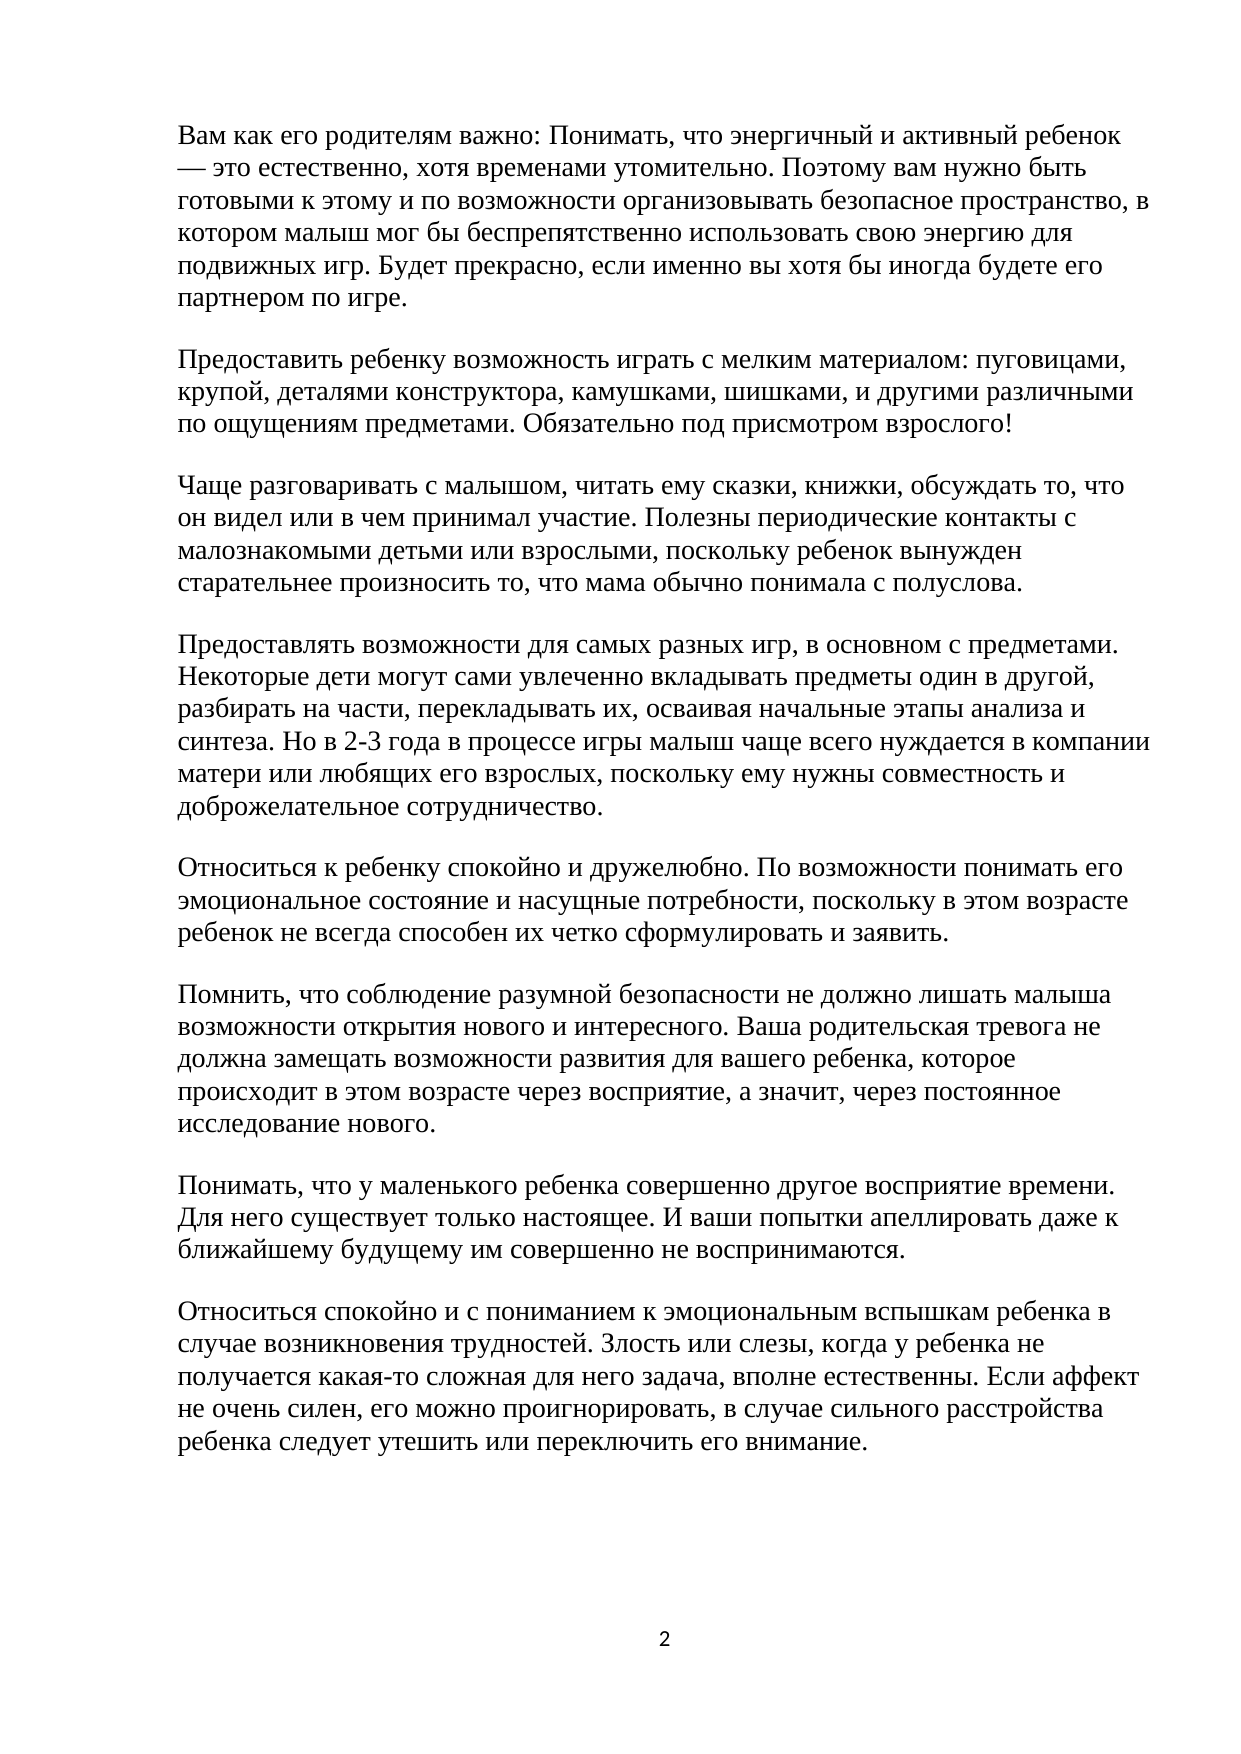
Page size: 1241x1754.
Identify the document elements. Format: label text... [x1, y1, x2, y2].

text Относиться спокойно и с пониманием к эмоциональным вспышкам ребенка в случае возникновения трудностей. Злость или слезы, когда у ребенка не получается какая-то сложная для него задача, вполне естественны. Если аффект не очень силен, его можно проигнорировать, в случае сильного расстройства ребенка следует утешить или переключить его внимание. [177, 1294, 1152, 1456]
text Чаще разговаривать с малышом, читать ему сказки, книжки, обсуждать то, что он видел или в чем принимал участие. Полезны периодические контакты с малознакомыми детьми или взрослыми, поскольку ребенок вынужден старательнее произносить то, что мама обычно понимала с полуслова. [177, 468, 1152, 598]
text Помнить, что соблюдение разумной безопасности не должно лишать малыша возможности открытия нового и интересного. Ваша родительская тревога не должна замещать возможности развития для вашего ребенка, которое происходит в этом возрасте через восприятие, а значит, через постоянное исследование нового. [177, 977, 1152, 1139]
text Понимать, что у маленького ребенка совершенно другое восприятие времени. Для него существует только настоящее. И ваши попытки апеллировать даже к ближайшему будущему им совершенно не воспринимаются. [177, 1168, 1152, 1265]
text Предоставить ребенку возможность играть с мелким материалом: пуговицами, крупой, деталями конструктора, камушками, шишками, и другими различными по ощущениям предметами. Обязательно под присмотром взрослого! [177, 342, 1152, 439]
text Относиться к ребенку спокойно и дружелюбно. По возможности понимать его эмоциональное состояние и насущные потребности, поскольку в этом возрасте ребенок не всегда способен их четко сформулировать и заявить. [177, 850, 1152, 947]
text Предоставлять возможности для самых разных игр, в основном с предметами. Некоторые дети могут сами увлеченно вкладывать предметы один в другой, разбирать на части, перекладывать их, осваивая начальные этапы анализа и синтеза. Но в 2-3 года в процессе игры малыш чаще всего нуждается в компании матери или любящих его взрослых, поскольку ему нужны совместность и доброжелательное сотрудничество. [177, 627, 1152, 821]
text Вам как его родителям важно: Понимать, что энергичный и активный ребенок — это естественно, хотя временами утомительно. Поэтому вам нужно быть готовыми к этому и по возможности организовывать безопасное пространство, в котором малыш мог бы беспрепятственно использовать свою энергию для подвижных игр. Будет прекрасно, если именно вы хотя бы иногда будете его партнером по игре. [177, 118, 1152, 312]
